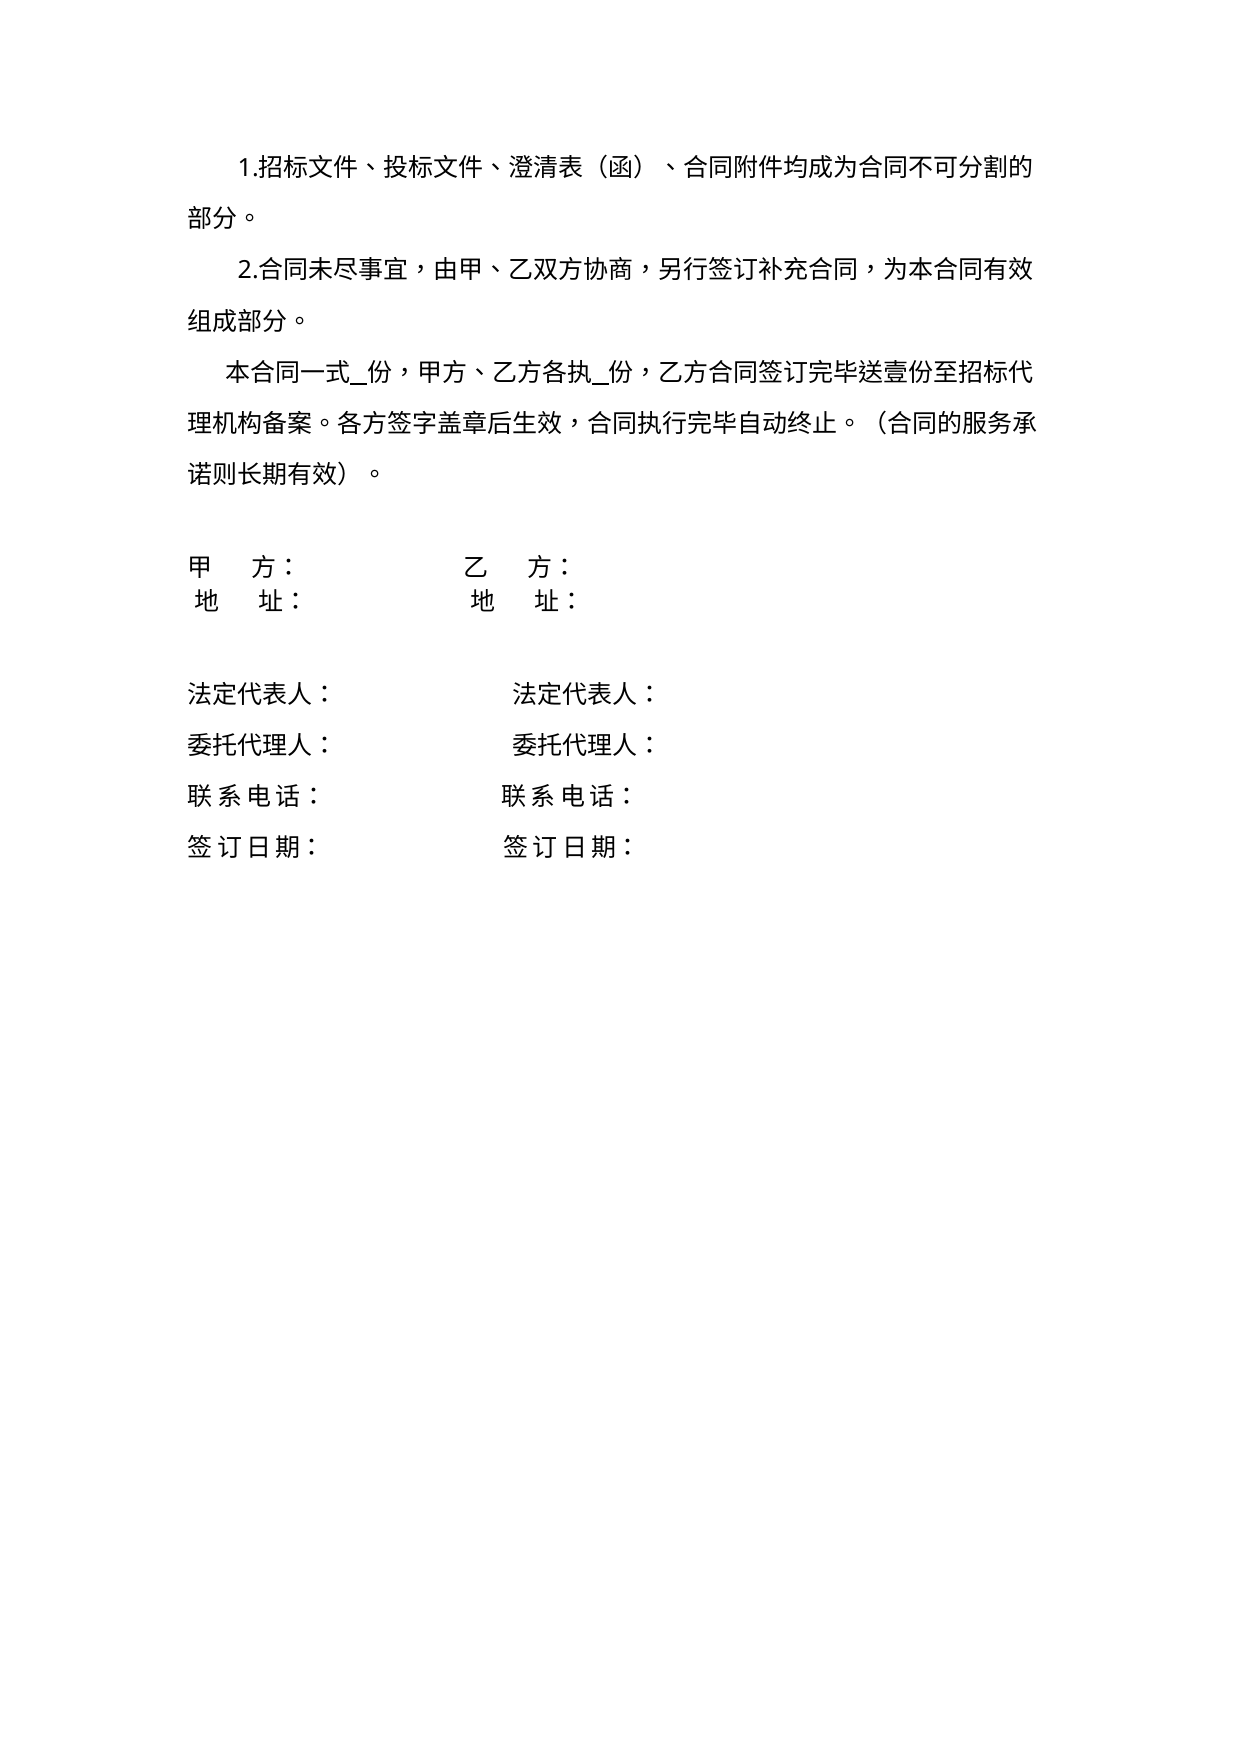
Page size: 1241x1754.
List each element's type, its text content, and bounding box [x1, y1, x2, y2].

text 联 系 电 话： 联 系 电 话： [187, 778, 1053, 812]
text 1.招标文件、投标文件、澄清表（函）、合同附件均成为合同不可分割的部分。 [187, 150, 1053, 235]
text 法定代表人： 法定代表人： [187, 676, 1053, 710]
text 2.合同未尽事宜，由甲、乙双方协商，另行签订补充合同，为本合同有效组成部分。 [187, 252, 1053, 337]
text 甲 方： 乙 方： [187, 549, 1053, 583]
text 委托代理人： 委托代理人： [187, 727, 1053, 761]
text 本合同一式 份，甲方、乙方各执 份，乙方合同签订完毕送壹份至招标代理机构备案。各方签字盖章后生效，合同执行完毕自动终止。（合同的服务承诺则长期有效）。 [187, 354, 1053, 490]
text 签 订 日 期： 签 订 日 期： [187, 829, 1053, 863]
text 地 址： 地 址： [194, 583, 1053, 617]
